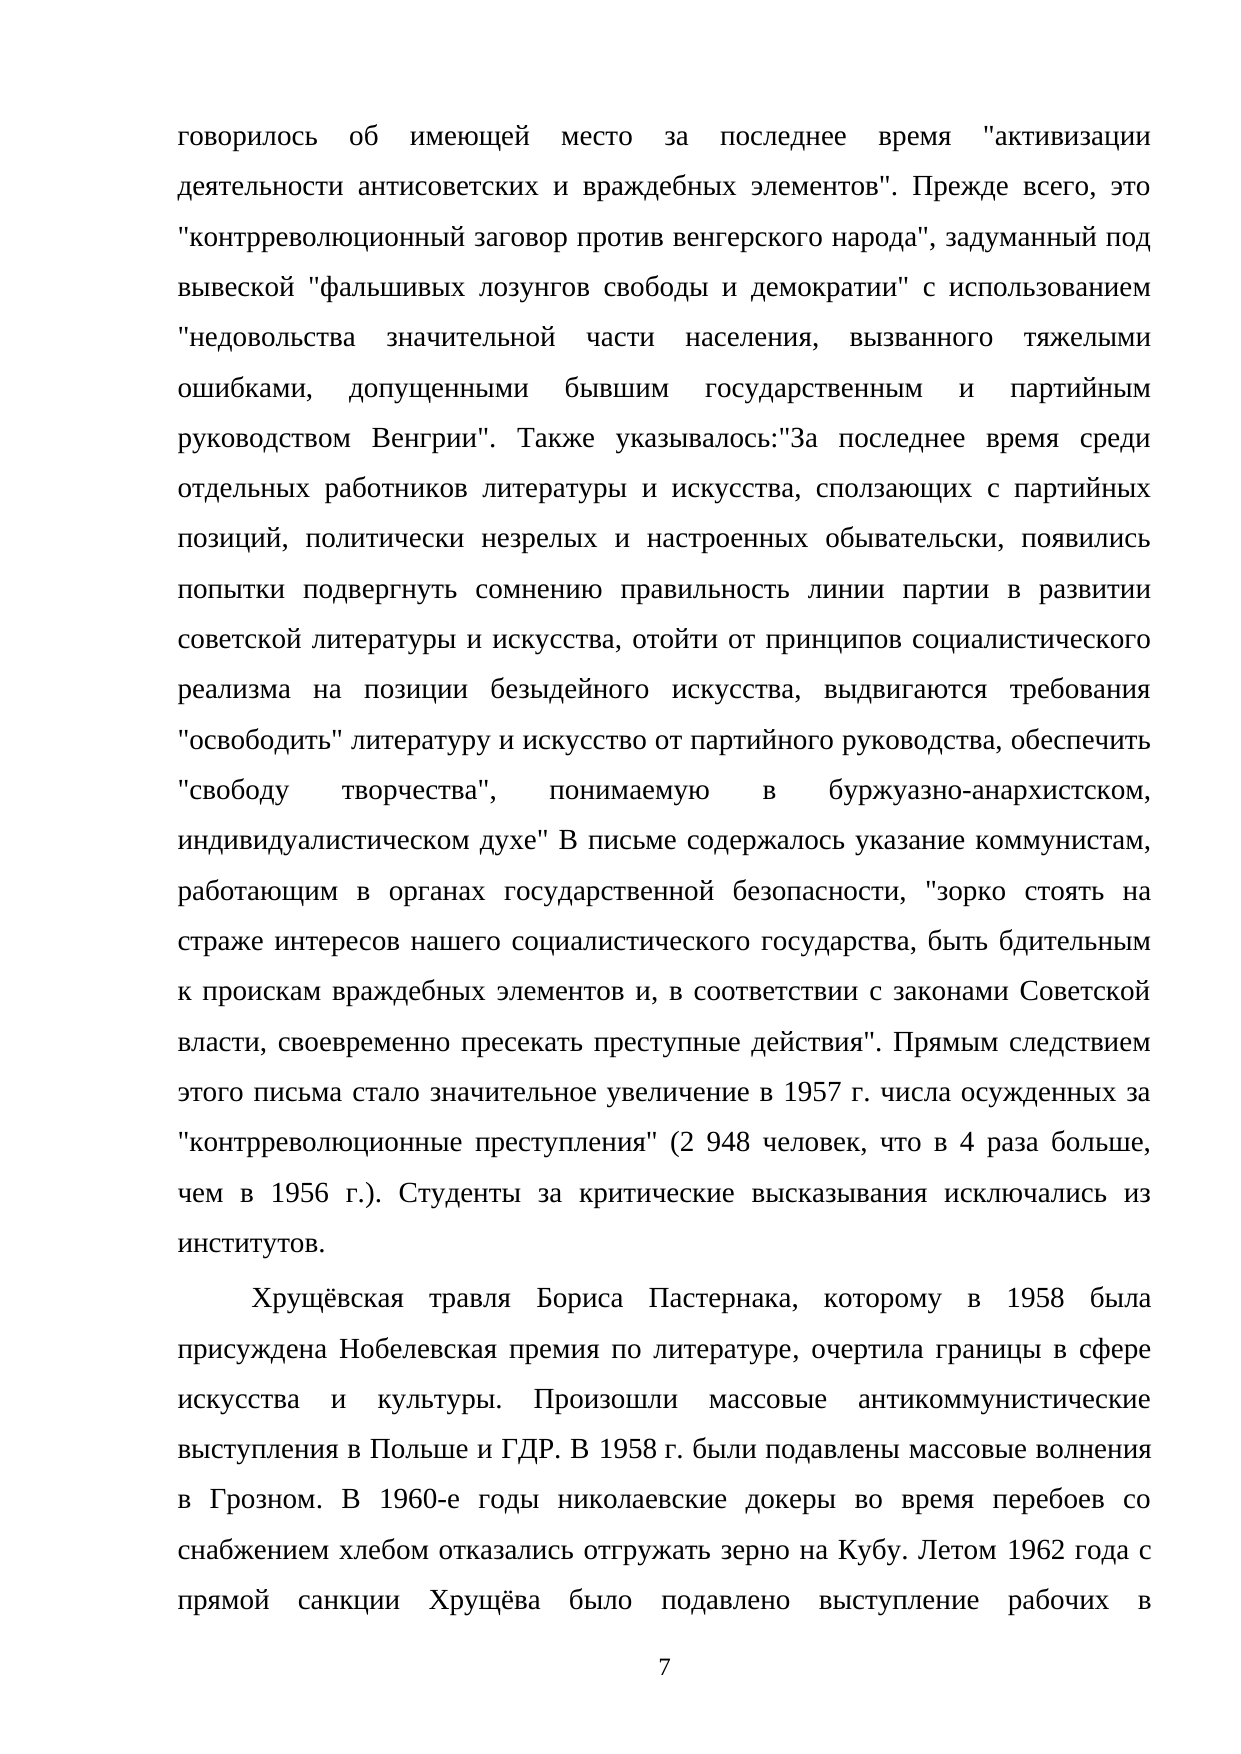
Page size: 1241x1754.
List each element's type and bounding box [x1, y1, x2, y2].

text [177, 1280, 1152, 1616]
text [177, 118, 1152, 1258]
